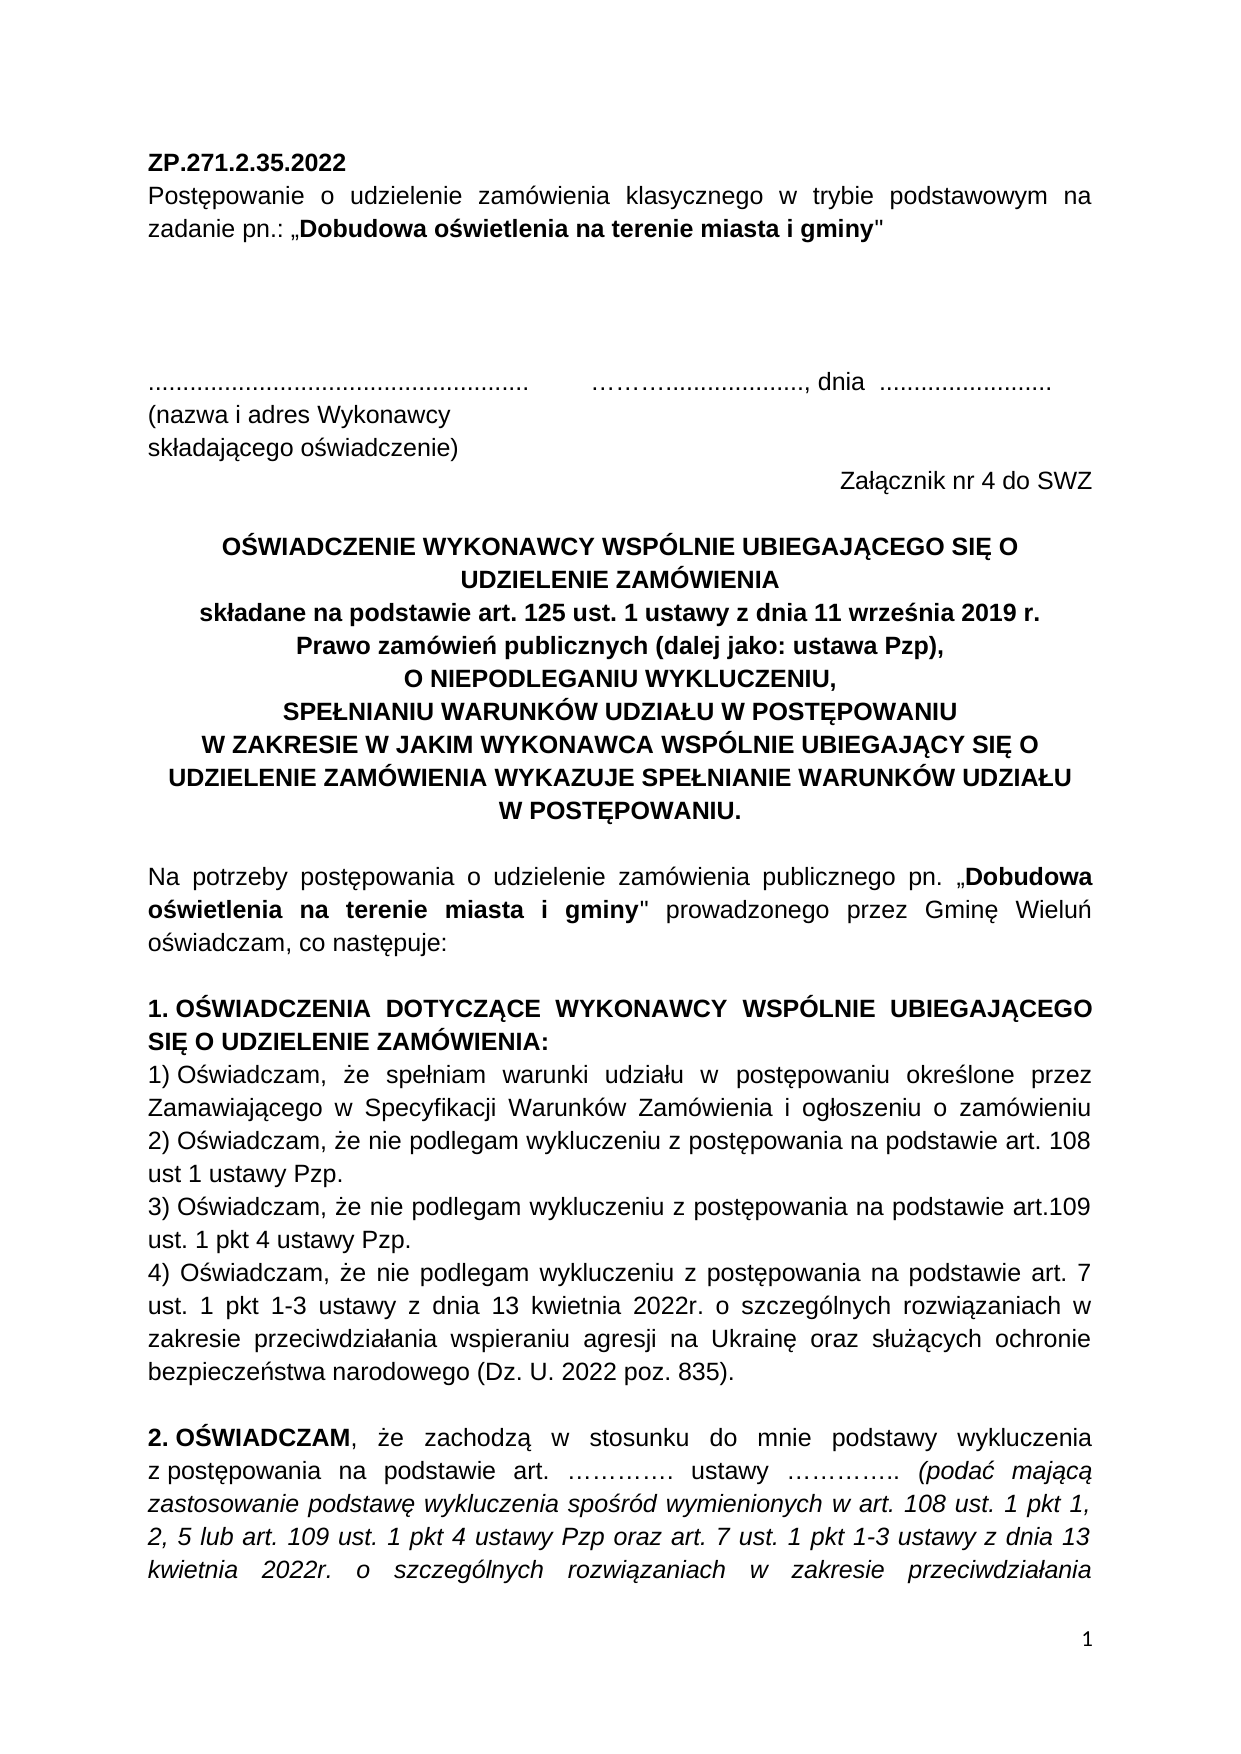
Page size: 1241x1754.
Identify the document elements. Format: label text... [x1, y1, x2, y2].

text składającego oświadczenie) [148, 433, 1093, 461]
text ....................................................... ………...................., dnia ......................... [148, 367, 1093, 395]
text ZP.271.2.35.2022 [148, 148, 1093, 176]
text 4) Oświadczam, że nie podlegam wykluczeniu z postępowania na podstawie art. 7 ust. 1 pkt 1-3 ustawy z dnia 13 kwietnia 2022r. o szczególnych rozwiązaniach w zakresie przeciwdziałania wspieraniu agresji na Ukrainę oraz służących ochronie bezpieczeństwa narodowego (Dz. U. 2022 poz. 835). [148, 1258, 1093, 1386]
text W ZAKRESIE W JAKIM WYKONAWCA WSPÓLNIE UBIEGAJĄCY SIĘ O UDZIELENIE ZAMÓWIENIA WYKAZUJE SPEŁNIANIE WARUNKÓW UDZIAŁU W POSTĘPOWANIU. [148, 730, 1093, 824]
text Na potrzeby postępowania o udzielenie zamówienia publicznego pn. „Dobudowa oświetlenia na terenie miasta i gminy" prowadzonego przez Gminę Wieluń oświadczam, co następuje: [148, 862, 1093, 957]
text 1) Oświadczam, że spełniam warunki udziału w postępowaniu określone przez Zamawiającego w Specyfikacji Warunków Zamówienia i ogłoszeniu o zamówieniu 2) Oświadczam, że nie podlegam wykluczeniu z postępowania na podstawie art. 108 ust 1 ustawy Pzp. [148, 1060, 1093, 1188]
text Postępowanie o udzielenie zamówienia klasycznego w trybie podstawowym na zadanie pn.: „Dobudowa oświetlenia na terenie miasta i gminy" [148, 181, 1093, 242]
text Załącznik nr 4 do SWZ [668, 466, 1093, 494]
text Prawo zamówień publicznych (dalej jako: ustawa Pzp), [148, 631, 1093, 659]
text SPEŁNIANIU WARUNKÓW UDZIAŁU W POSTĘPOWANIU [148, 697, 1093, 726]
text O NIEPODLEGANIU WYKLUCZENIU, [148, 664, 1093, 692]
text OŚWIADCZENIE WYKONAWCY WSPÓLNIE UBIEGAJĄCEGO SIĘ O UDZIELENIE ZAMÓWIENIA [148, 532, 1093, 593]
text 3) Oświadczam, że nie podlegam wykluczeniu z postępowania na podstawie art.109 ust. 1 pkt 4 ustawy Pzp. [148, 1192, 1093, 1254]
text (nazwa i adres Wykonawcy [148, 399, 1093, 428]
text składane na podstawie art. 125 ust. 1 ustawy z dnia 11 września 2019 r. [148, 598, 1093, 626]
text 1. OŚWIADCZENIA DOTYCZĄCE WYKONAWCY WSPÓLNIE UBIEGAJĄCEGO SIĘ O UDZIELENIE ZAMÓWIENIA: [148, 994, 1093, 1056]
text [148, 1423, 1093, 1584]
